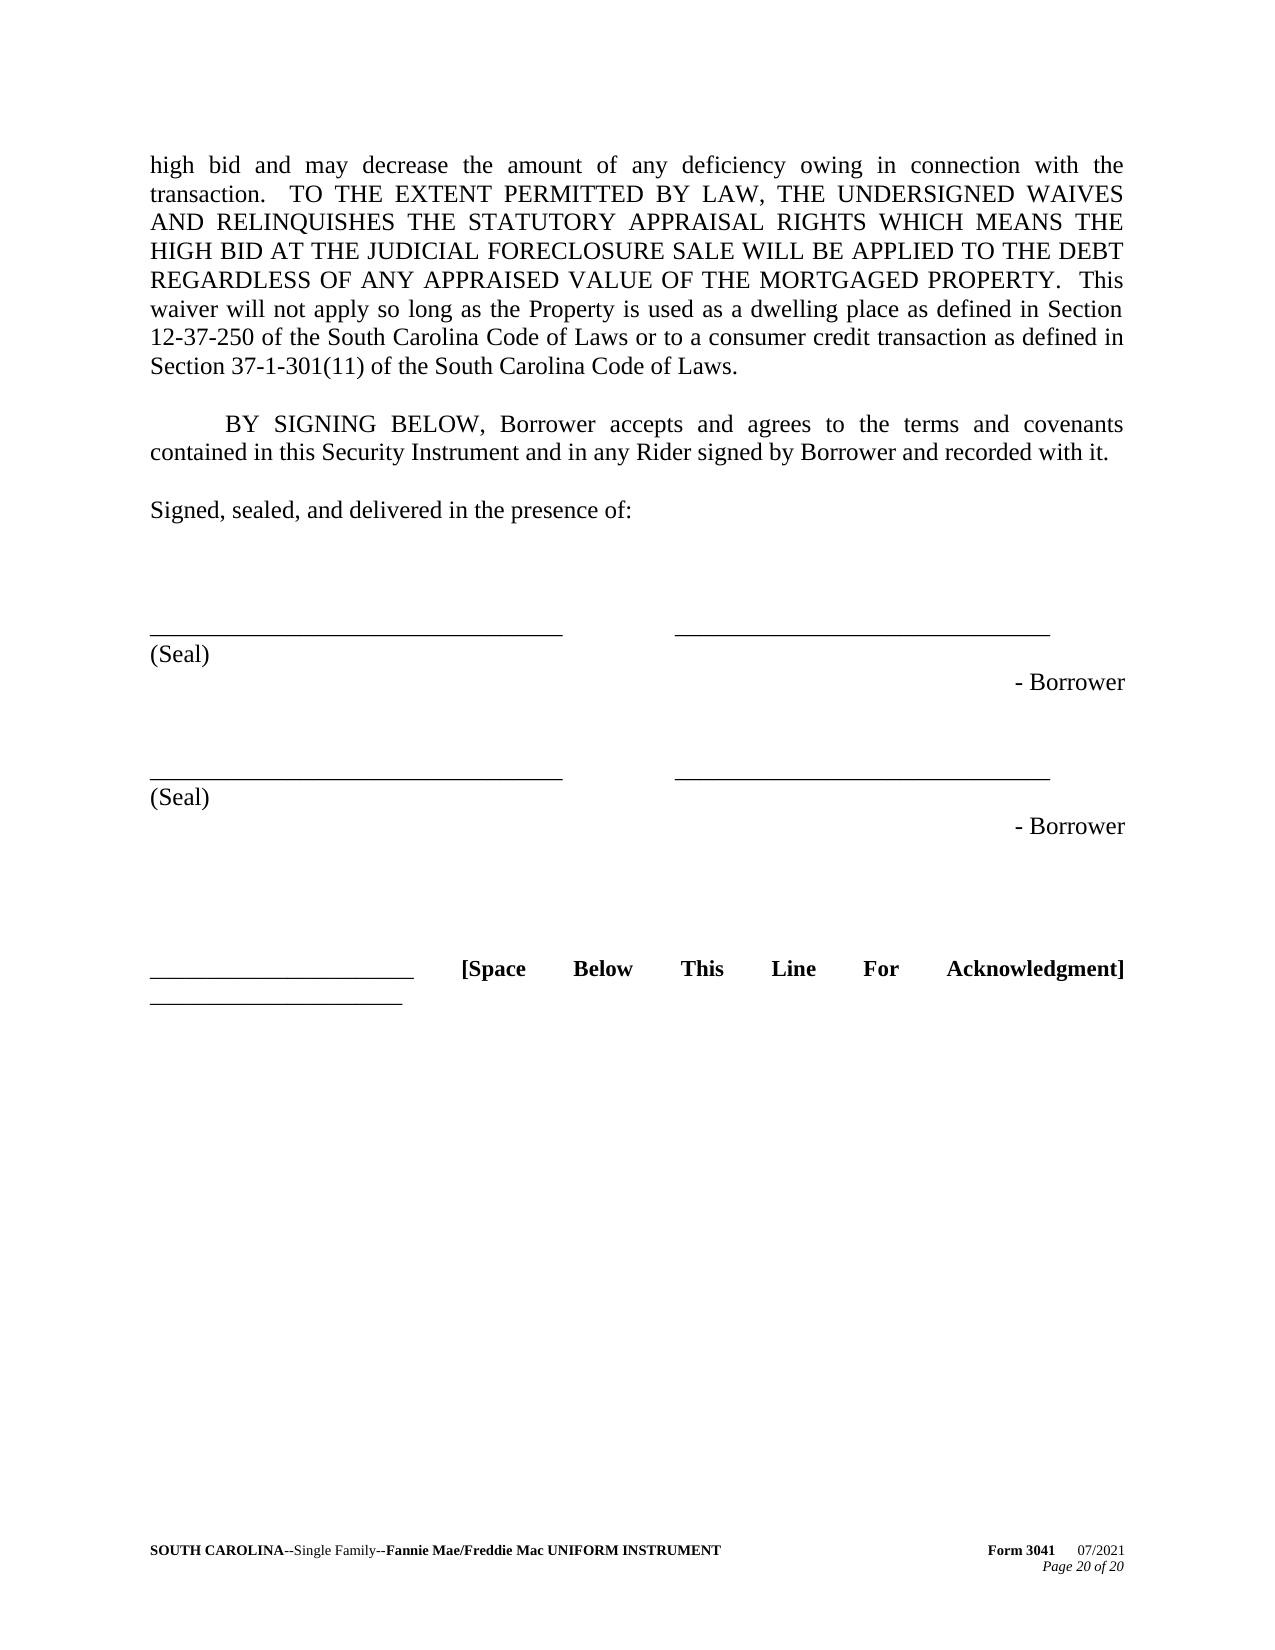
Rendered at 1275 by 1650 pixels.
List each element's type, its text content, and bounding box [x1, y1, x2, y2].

text _______________________ [Space Below This Line For Acknowledgment] ______________________ [150, 955, 1125, 1008]
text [150, 150, 1125, 380]
text _________________________________ ______________________________ (Seal) [150, 754, 1125, 811]
text _________________________________ ______________________________ (Seal) [150, 610, 1125, 667]
text BY SIGNING BELOW, Borrower accepts and agrees to the terms and covenants contained in this Security Instrument and in any Rider signed by Borrower and recorded with it. [150, 409, 1125, 466]
text - Borrower [150, 667, 1125, 696]
text - Borrower [150, 811, 1125, 840]
text Signed, sealed, and delivered in the presence of: [150, 495, 1125, 524]
